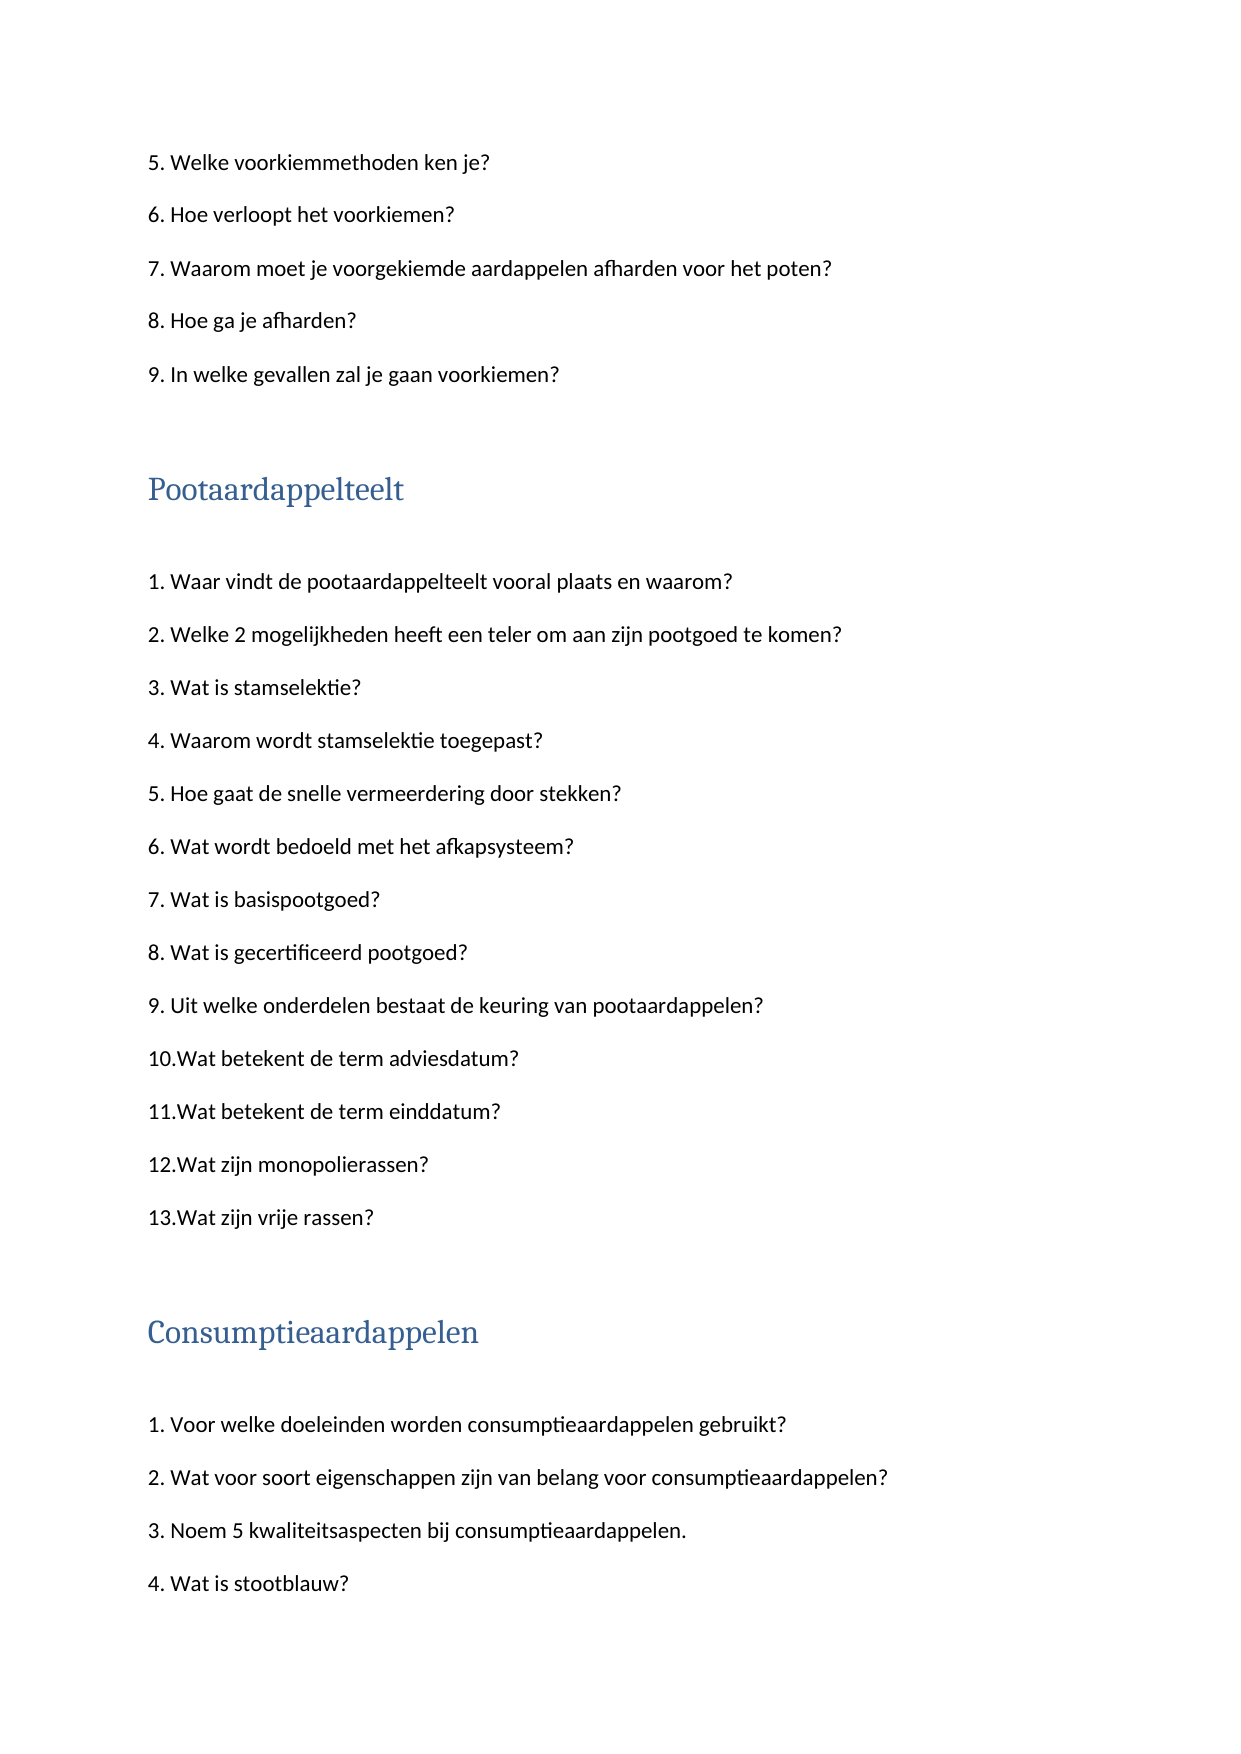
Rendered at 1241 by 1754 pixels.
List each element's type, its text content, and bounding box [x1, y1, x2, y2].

text 7. Wat is basispootgoed? [148, 885, 1093, 913]
text 4. Waarom wordt stamselektie toegepast? [148, 726, 1093, 754]
text 5. Welke voorkiemmethoden ken je? [148, 148, 1093, 176]
text 8. Wat is gecertificeerd pootgoed? [148, 938, 1093, 966]
subtitle Pootaardappelteelt [148, 470, 1093, 508]
text 13.Wat zijn vrije rassen? [148, 1203, 1093, 1231]
text 3. Noem 5 kwaliteitsaspecten bij consumptieaardappelen. [148, 1517, 1093, 1544]
text 9. In welke gevallen zal je gaan voorkiemen? [148, 360, 1093, 388]
text 2. Welke 2 mogelijkheden heeft een teler om aan zijn pootgoed te komen? [148, 620, 1093, 648]
text 9. Uit welke onderdelen bestaat de keuring van pootaardappelen? [148, 991, 1093, 1019]
text 1. Waar vindt de pootaardappelteelt vooral plaats en waarom? [148, 567, 1093, 595]
text 12.Wat zijn monopolierassen? [148, 1150, 1093, 1178]
text 11.Wat betekent de term einddatum? [148, 1097, 1093, 1125]
text 7. Waarom moet je voorgekiemde aardappelen afharden voor het poten? [148, 254, 1093, 282]
text 6. Wat wordt bedoeld met het afkapsysteem? [148, 832, 1093, 860]
text 3. Wat is stamselektie? [148, 673, 1093, 701]
text 8. Hoe ga je afharden? [148, 307, 1093, 335]
subtitle Consumptieaardappelen [148, 1313, 1093, 1352]
text 6. Hoe verloopt het voorkiemen? [148, 201, 1093, 229]
text 1. Voor welke doeleinden worden consumptieaardappelen gebruikt? [148, 1411, 1093, 1438]
text 5. Hoe gaat de snelle vermeerdering door stekken? [148, 779, 1093, 807]
text 10.Wat betekent de term adviesdatum? [148, 1044, 1093, 1072]
text 2. Wat voor soort eigenschappen zijn van belang voor consumptieaardappelen? [148, 1463, 1093, 1492]
text 4. Wat is stootblauw? [148, 1569, 1093, 1598]
